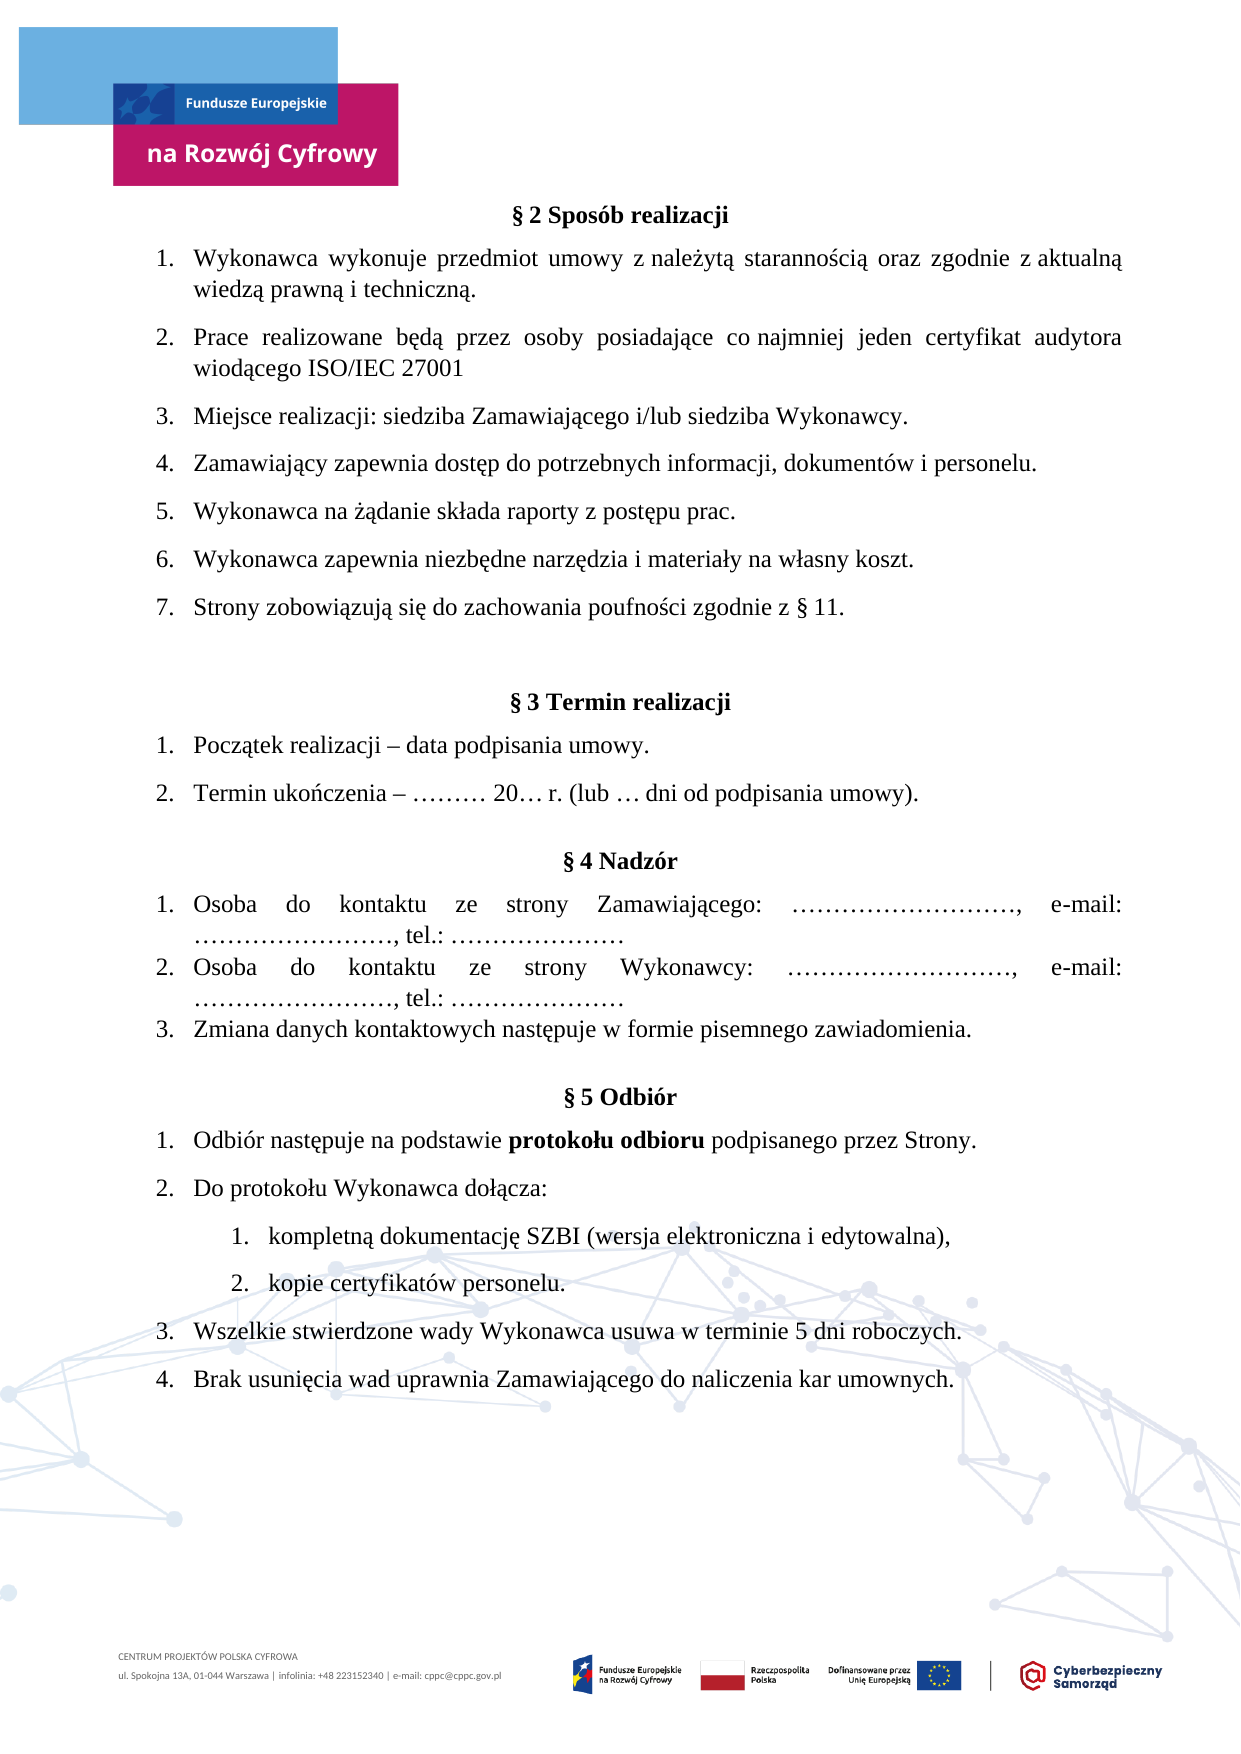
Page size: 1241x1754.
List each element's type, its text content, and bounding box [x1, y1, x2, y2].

list Brak usunięcia wad uprawnia Zamawiającego do naliczenia kar umownych. [156, 1364, 1122, 1393]
list kompletną dokumentację SZBI (wersja elektroniczna i edytowalna), [231, 1221, 1122, 1249]
list Wykonawca na żądanie składa raporty z postępu prac. [156, 496, 1122, 525]
list Zamawiający zapewnia dostęp do potrzebnych informacji, dokumentów i personelu. [156, 448, 1122, 477]
list Odbiór następuje na podstawie protokołu odbioru podpisanego przez Strony. [156, 1125, 1122, 1154]
list Strony zobowiązują się do zachowania poufności zgodnie z § 11. [156, 592, 1122, 620]
text § 2 Sposób realizacji [118, 200, 1122, 229]
list Osoba do kontaktu ze strony Wykonawcy: ………………………, e-mail: ……………………, tel.: ………………… [156, 952, 1122, 1011]
list Wykonawca wykonuje przedmiot umowy z należytą starannością oraz zgodnie z aktualną wiedzą prawną i techniczną. [156, 243, 1122, 303]
list Prace realizowane będą przez osoby posiadające co najmniej jeden certyfikat audytora wiodącego ISO/IEC 27001 [156, 322, 1122, 382]
list Termin ukończenia – ……… 20… r. (lub … dni od podpisania umowy). [156, 778, 1122, 807]
list Do protokołu Wykonawca dołącza: [156, 1173, 1122, 1202]
list kopie certyfikatów personelu. [231, 1268, 1122, 1297]
text § 4 Nadzór [118, 846, 1122, 875]
picture [18, 27, 399, 186]
list Wykonawca zapewnia niezbędne narzędzia i materiały na własny koszt. [156, 544, 1122, 573]
list Początek realizacji – data podpisania umowy. [156, 730, 1122, 759]
list Zmiana danych kontaktowych następuje w formie pisemnego zawiadomienia. [156, 1014, 1122, 1042]
text § 3 Termin realizacji [118, 687, 1122, 716]
list Osoba do kontaktu ze strony Zamawiającego: ………………………, e-mail: ……………………, tel.: ………………… [156, 889, 1122, 949]
picture [0, 1221, 1240, 1754]
text § 5 Odbiór [118, 1082, 1122, 1111]
list Miejsce realizacji: siedziba Zamawiającego i/lub siedziba Wykonawcy. [156, 401, 1122, 429]
list Wszelkie stwierdzone wady Wykonawca usuwa w terminie 5 dni roboczych. [156, 1316, 1122, 1345]
